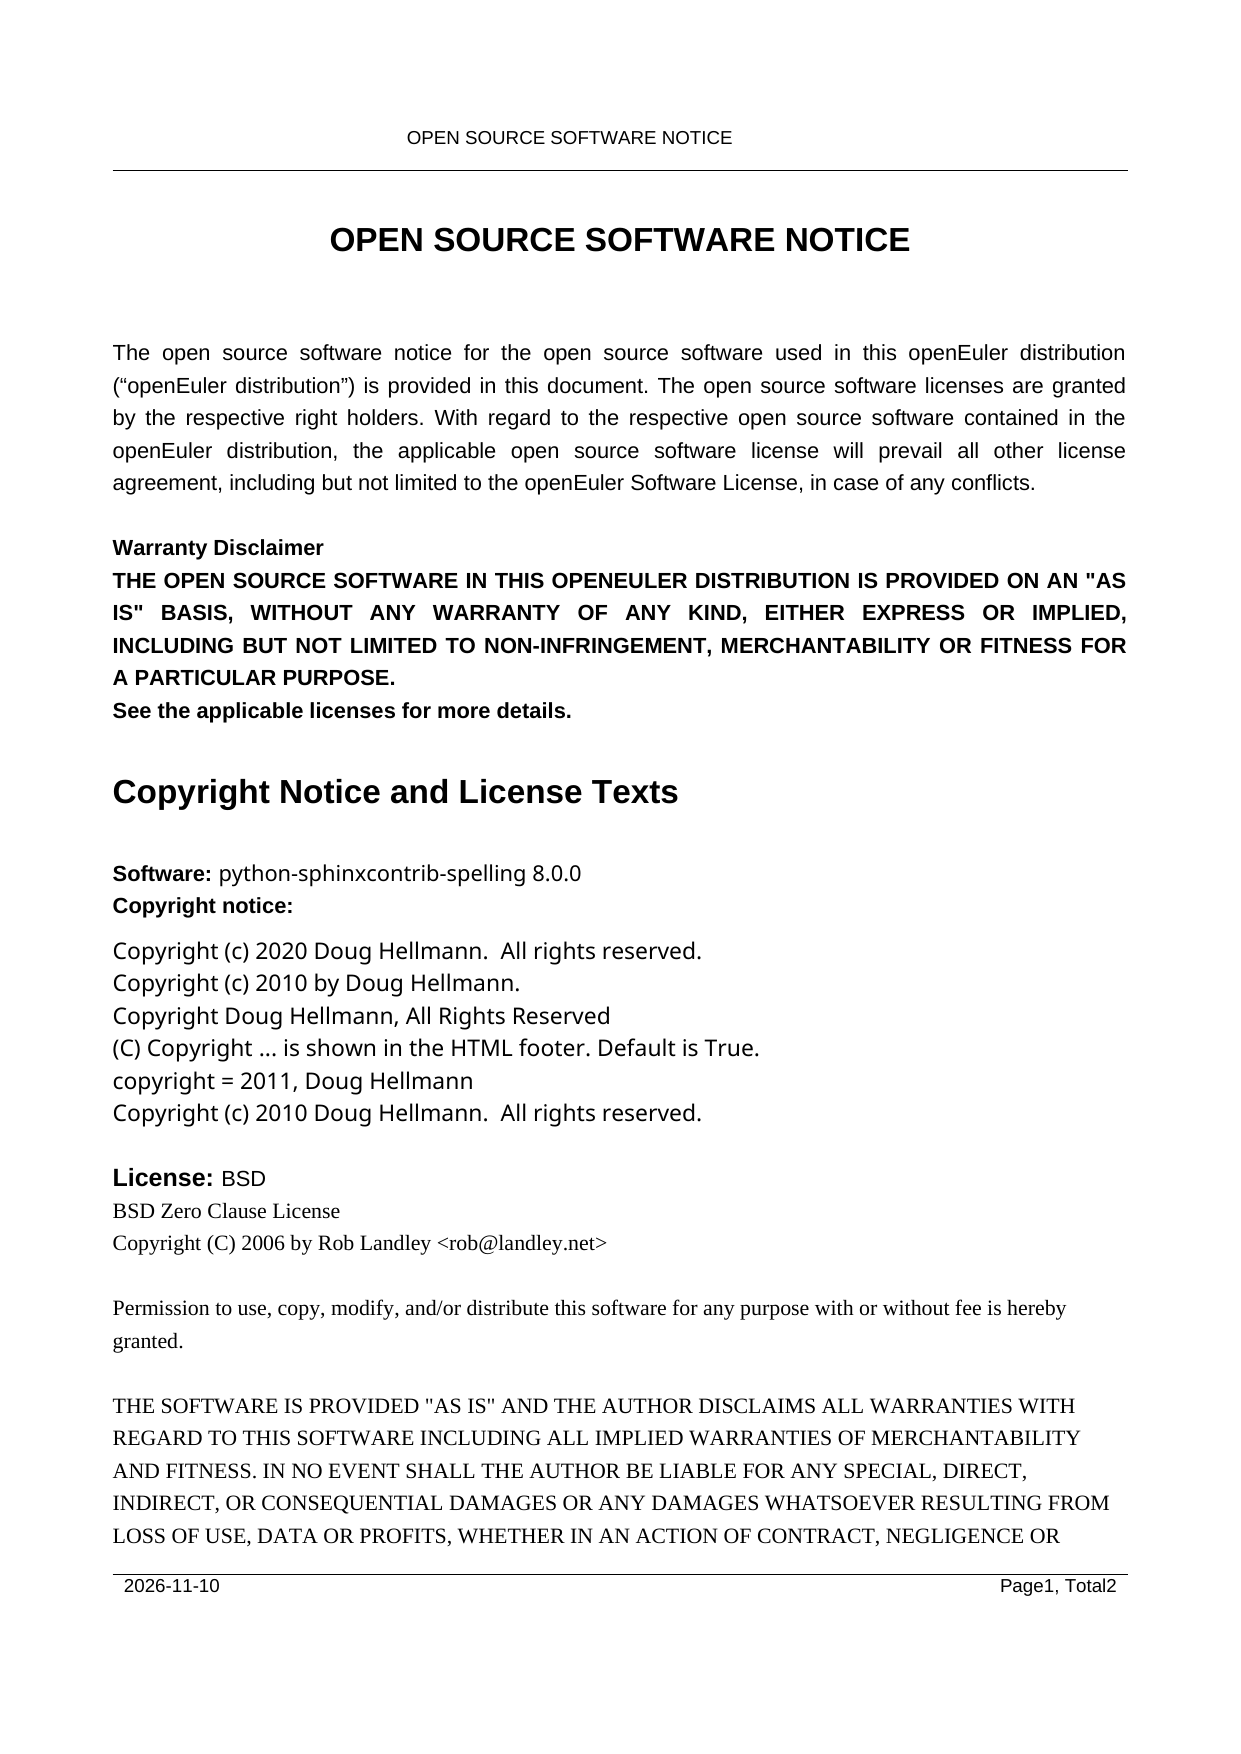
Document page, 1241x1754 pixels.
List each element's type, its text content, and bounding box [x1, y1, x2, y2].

text Copyright notice: [112, 889, 1128, 921]
text Warranty Disclaimer [112, 531, 1128, 564]
title Software: python-sphinxcontrib-spelling 8.0.0 [112, 856, 1128, 889]
text License: BSD [112, 1161, 1128, 1194]
text THE OPEN SOURCE SOFTWARE IN THIS OPENEULER DISTRIBUTION IS PROVIDED ON AN "AS IS" BASIS, WITHOUT ANY WARRANTY OF ANY KIND, EITHER EXPRESS OR IMPLIED, INCLUDING BUT NOT LIMITED TO NON-INFRINGEMENT, MERCHANTABILITY OR FITNESS FOR A PARTICULAR PURPOSE. See the applicable licenses for more details. [112, 564, 1128, 726]
text Copyright Notice and License Texts [112, 759, 1128, 824]
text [112, 1194, 1128, 1551]
text Copyright (c) 2020 Doug Hellmann. All rights reserved. Copyright (c) 2010 by Doug Hellmann. Copyright Doug Hellmann, All Rights Reserved (C) Copyright ... is shown in the HTML footer. Default is True. copyright = 2011, Doug Hellmann Copyright (c) 2010 Doug Hellmann. All rights reserved. [112, 934, 1128, 1161]
text OPEN SOURCE SOFTWARE NOTICE [112, 206, 1128, 271]
text The open source software notice for the open source software used in this openEuler distribution (“openEuler distribution”) is provided in this document. The open source software licenses are granted by the respective right holders. With regard to the respective open source software contained in the openEuler distribution, the applicable open source software license will prevail all other license agreement, including but not limited to the openEuler Software License, in case of any conflicts. [112, 336, 1128, 499]
